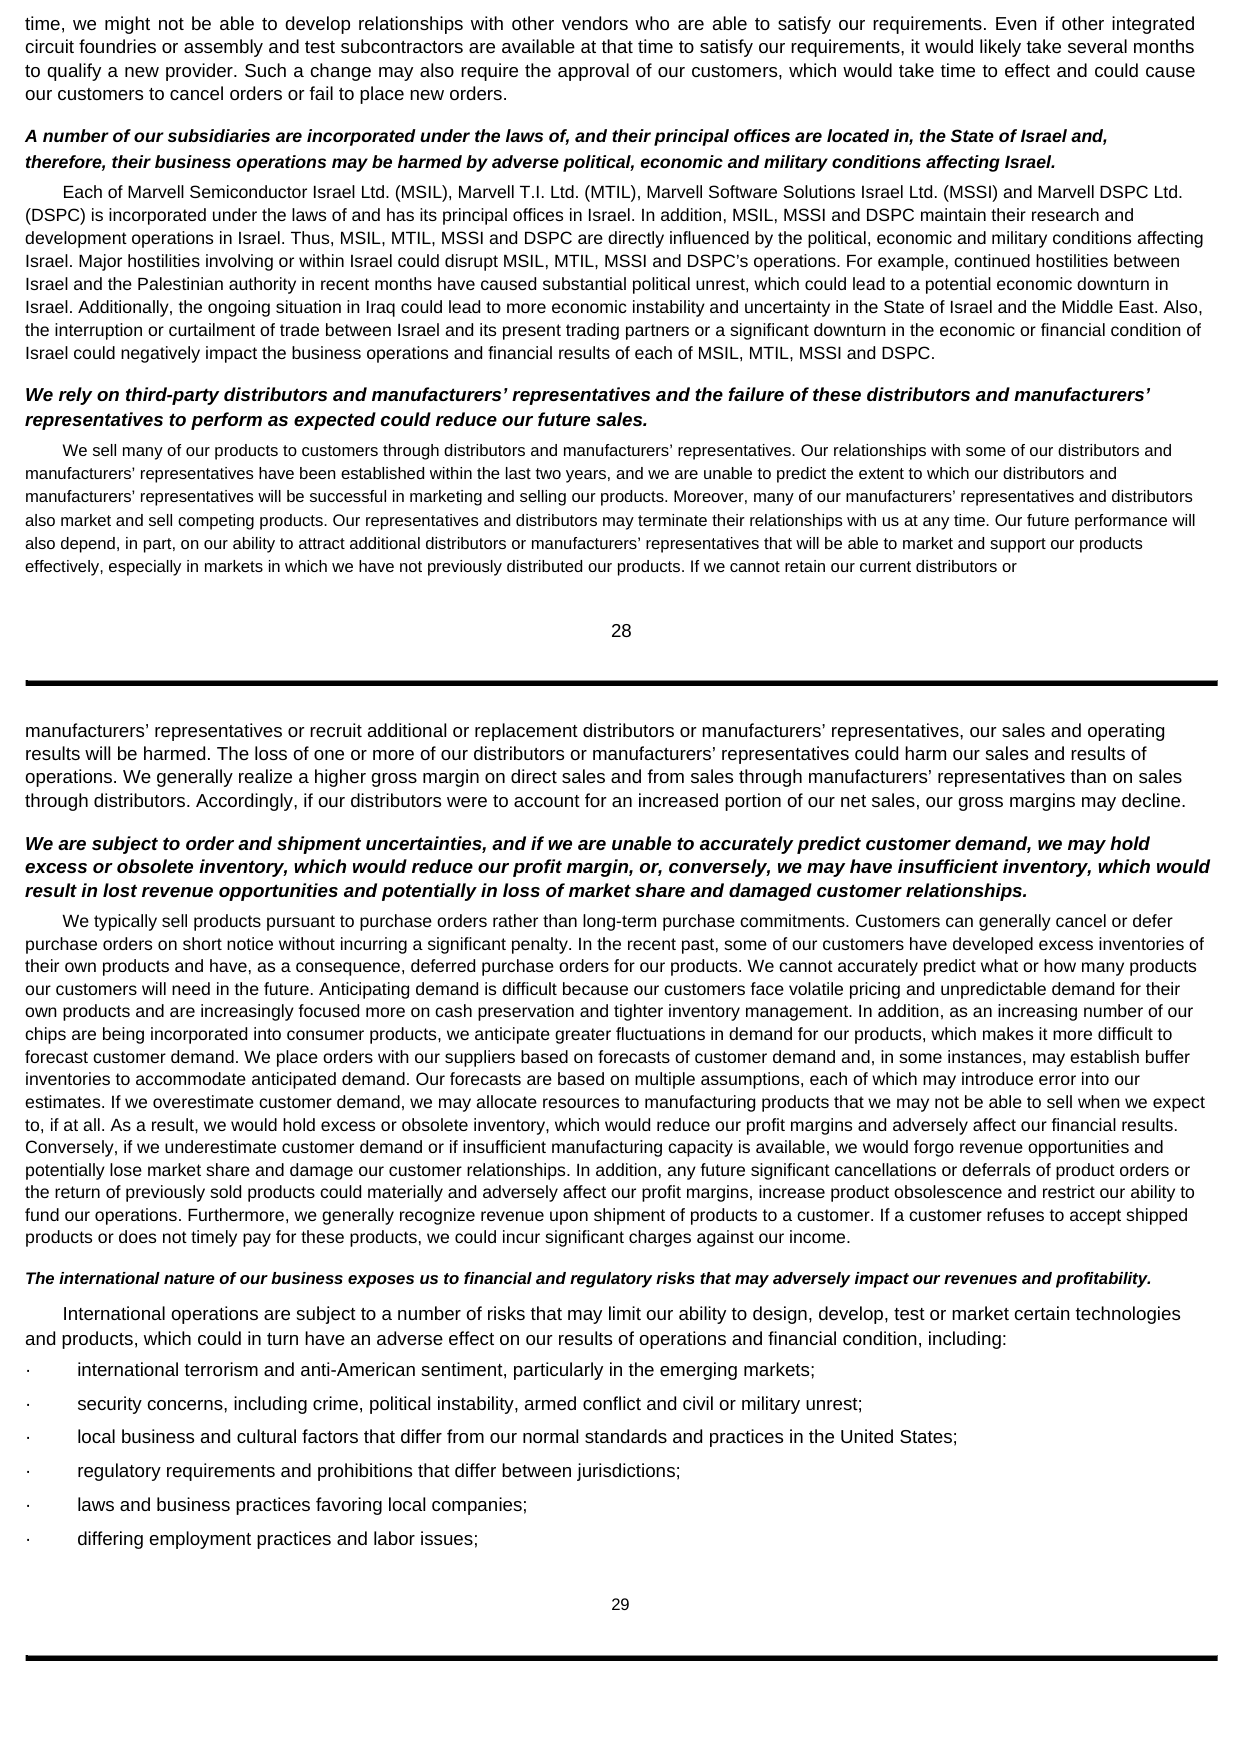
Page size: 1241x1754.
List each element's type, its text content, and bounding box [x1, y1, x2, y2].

text We are subject to order and shipment uncertainties, and if we are unable to accurately predict customer demand, we may hold excess or obsolete inventory, which would reduce our profit margin, or, conversely, we may have insufficient inventory, which would result in lost revenue opportunities and potentially in loss of market share and damaged customer relationships. [25, 832, 1211, 901]
list international terrorism and anti-American sentiment, particularly in the emerging markets; [25, 1359, 1215, 1380]
list differing employment practices and labor issues; [25, 1527, 1215, 1549]
text International operations are subject to a number of risks that may limit our ability to design, develop, test or market certain technologies and products, which could in turn have an adverse effect on our results of operations and financial condition, including: [25, 1303, 1190, 1349]
picture [25, 680, 1218, 686]
list security concerns, including crime, political instability, armed conflict and civil or military unrest; [25, 1392, 1215, 1414]
text Each of Marvell Semiconductor Israel Ltd. (MSIL), Marvell T.I. Ltd. (MTIL), Marvell Software Solutions Israel Ltd. (MSSI) and Marvell DSPC Ltd. (DSPC) is incorporated under the laws of and has its principal offices in Israel. In addition, MSIL, MSSI and DSPC maintain their research and development operations in Israel. Thus, MSIL, MTIL, MSSI and DSPC are directly influenced by the political, economic and military conditions affecting Israel. Major hostilities involving or within Israel could disrupt MSIL, MTIL, MSSI and DSPC’s operations. For example, continued hostilities between Israel and the Palestinian authority in recent months have caused substantial political unrest, which could lead to a potential economic downturn in Israel. Additionally, the ongoing situation in Iraq could lead to more economic instability and uncertainty in the State of Israel and the Middle East. Also, the interruption or curtailment of trade between Israel and its present trading partners or a significant downturn in the economic or financial condition of Israel could negatively impact the business operations and financial results of each of MSIL, MTIL, MSSI and DSPC. [25, 181, 1205, 363]
text manufacturers’ representatives or recruit additional or replacement distributors or manufacturers’ representatives, our sales and operating results will be harmed. The loss of one or more of our distributors or manufacturers’ representatives could harm our sales and results of operations. We generally realize a higher gross margin on direct sales and from sales through manufacturers’ representatives than on sales through distributors. Accordingly, if our distributors were to account for an increased portion of our net sales, our gross margins may decline. [25, 720, 1197, 811]
text A number of our subsidiaries are incorporated under the laws of, and their principal offices are located in, the State of Israel and, therefore, their business operations may be harmed by adverse political, economic and military conditions affecting Israel. [25, 125, 1151, 172]
text We typically sell products pursuant to purchase orders rather than long-term purchase commitments. Customers can generally cancel or defer purchase orders on short notice without incurring a significant penalty. In the recent past, some of our customers have developed excess inventories of their own products and have, as a consequence, deferred purchase orders for our products. We cannot accurately predict what or how many products our customers will need in the future. Anticipating demand is difficult because our customers face volatile pricing and unpredictable demand for their own products and are increasingly focused more on cash preservation and tighter inventory management. In addition, as an increasing number of our chips are being incorporated into consumer products, we anticipate greater fluctuations in demand for our products, which makes it more difficult to forecast customer demand. We place orders with our suppliers based on forecasts of customer demand and, in some instances, may establish buffer inventories to accommodate anticipated demand. Our forecasts are based on multiple assumptions, each of which may introduce error into our estimates. If we overestimate customer demand, we may allocate resources to manufacturing products that we may not be able to sell when we expect to, if at all. As a result, we would hold excess or obsolete inventory, which would reduce our profit margins and adversely affect our financial results. Conversely, if we underestimate customer demand or if insufficient manufacturing capacity is available, we would forgo revenue opportunities and potentially lose market share and damage our customer relationships. In addition, any future significant cancellations or deferrals of product orders or the return of previously sold products could materially and adversely affect our profit margins, increase product obsolescence and restrict our ability to fund our operations. Furthermore, we generally recognize revenue upon shipment of products to a customer. If a customer refuses to accept shipped products or does not timely pay for these products, we could incur significant charges against our income. [25, 911, 1215, 1248]
text time, we might not be able to develop relationships with other vendors who are able to satisfy our requirements. Even if other integrated circuit foundries or assembly and test subcontractors are available at that time to satisfy our requirements, it would likely take several months to qualify a new provider. Such a change may also require the approval of our customers, which would take time to effect and could cause our customers to cancel orders or fail to place new orders. [25, 13, 1197, 104]
text 28 [25, 620, 1217, 642]
text The international nature of our business exposes us to financial and regulatory risks that may adversely impact our revenues and profitability. [25, 1269, 1215, 1288]
list local business and cultural factors that differ from our normal standards and practices in the United States; [25, 1426, 1215, 1448]
text We rely on third-party distributors and manufacturers’ representatives and the failure of these distributors and manufacturers’ representatives to perform as expected could reduce our future sales. [25, 384, 1209, 431]
list regulatory requirements and prohibitions that differ between jurisdictions; [25, 1460, 1215, 1482]
text We sell many of our products to customers through distributors and manufacturers’ representatives. Our relationships with some of our distributors and manufacturers’ representatives have been established within the last two years, and we are unable to predict the extent to which our distributors and manufacturers’ representatives will be successful in marketing and selling our products. Moreover, many of our manufacturers’ representatives and distributors also market and sell competing products. Our representatives and distributors may terminate their relationships with us at any time. Our future performance will also depend, in part, on our ability to attract additional distributors or manufacturers’ representatives that will be able to market and support our products effectively, especially in markets in which we have not previously distributed our products. If we cannot retain our current distributors or [25, 440, 1207, 576]
text 29 [25, 1595, 1215, 1614]
list laws and business practices favoring local companies; [25, 1494, 1215, 1515]
picture [25, 1655, 1218, 1661]
